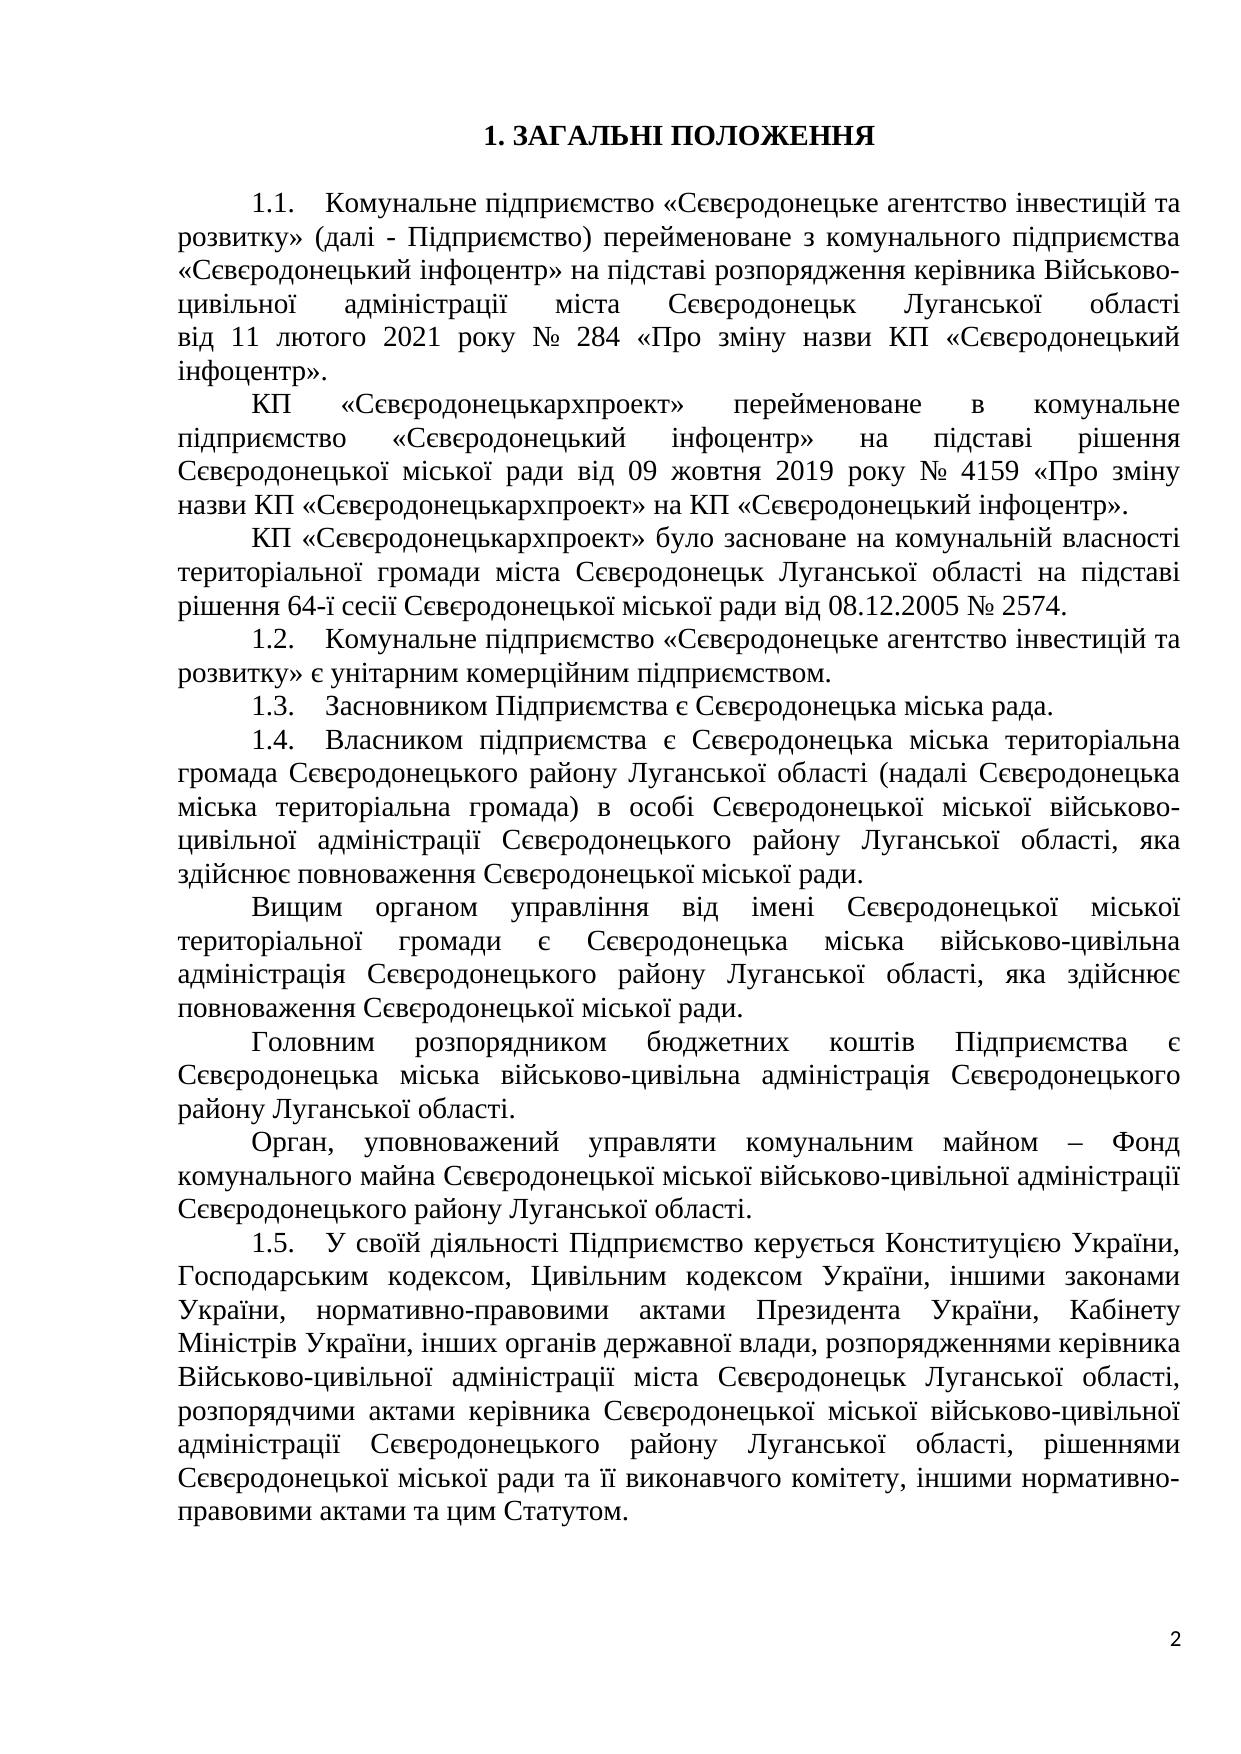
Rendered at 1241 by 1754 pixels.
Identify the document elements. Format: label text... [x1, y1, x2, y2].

list Комунальне підприємство «Сєвєродонецьке агентство інвестицій та розвитку» є унітарним комерційним підприємством. [177, 621, 1181, 688]
list У своїй діяльності Підприємство керується Конституцією України, Господарським кодексом, Цивільним кодексом України, іншими законами України, нормативно-правовими актами Президента України, Кабінету Міністрів України, інших органів державної влади, розпорядженнями керівника Військово-цивільної адміністрації міста Сєвєродонецьк Луганської області, розпорядчими актами керівника Сєвєродонецької міської військово-цивільної адміністрації Сєвєродонецького району Луганської області, рішеннями Сєвєродонецької міської ради та її виконавчого комітету, іншими нормативно-правовими актами та цим Статутом. [177, 1225, 1181, 1527]
list Засновником Підприємства є Сєвєродонецька міська рада. [177, 688, 1181, 722]
text КП «Сєвєродонецькархпроект» перейменоване в комунальне підприємство «Сєвєродонецький інфоцентр» на підставі рішення Сєвєродонецької міської ради від 09 жовтня 2019 року № 4159 «Про зміну назви КП «Сєвєродонецькархпроект» на КП «Сєвєродонецький інфоцентр». [177, 386, 1181, 521]
list Власником підприємства є Сєвєродонецька міська територіальна громада Сєвєродонецького району Луганської області (надалі Сєвєродонецька міська територіальна громада) в особі Сєвєродонецької міської військово-цивільної адміністрації Сєвєродонецького району Луганської області, яка здійснює повноваження Сєвєродонецької міської ради. [177, 722, 1181, 889]
list Комунальне підприємство «Сєвєродонецьке агентство інвестицій та розвитку» (далі - Підприємство) перейменоване з комунального підприємства «Сєвєродонецький інфоцентр» на підставі розпорядження керівника Військово-цивільної адміністрації міста Сєвєродонецьк Луганської області від 11 лютого 2021 року № 284 «Про зміну назви КП «Сєвєродонецький інфоцентр». [177, 185, 1181, 386]
text Вищим органом управління від імені Сєвєродонецької міської територіальної громади є Сєвєродонецька міська військово-цивільна адміністрація Сєвєродонецького району Луганської області, яка здійснює повноваження Сєвєродонецької міської ради. [177, 889, 1181, 1024]
text Головним розпорядником бюджетних коштів Підприємства є Сєвєродонецька міська військово-цивільна адміністрація Сєвєродонецького району Луганської області. [177, 1024, 1181, 1124]
text КП «Сєвєродонецькархпроект» було засноване на комунальній власності територіальної громади міста Сєвєродонецьк Луганської області на підставі рішення 64-ї сесії Сєвєродонецької міської ради від 08.12.2005 № 2574. [177, 521, 1181, 621]
text Орган, уповноважений управляти комунальним майном – Фонд комунального майна Сєвєродонецької міської військово-цивільної адміністрації Сєвєродонецького району Луганської області. [177, 1124, 1181, 1225]
text 1. ЗАГАЛЬНІ ПОЛОЖЕННЯ [177, 118, 1181, 152]
